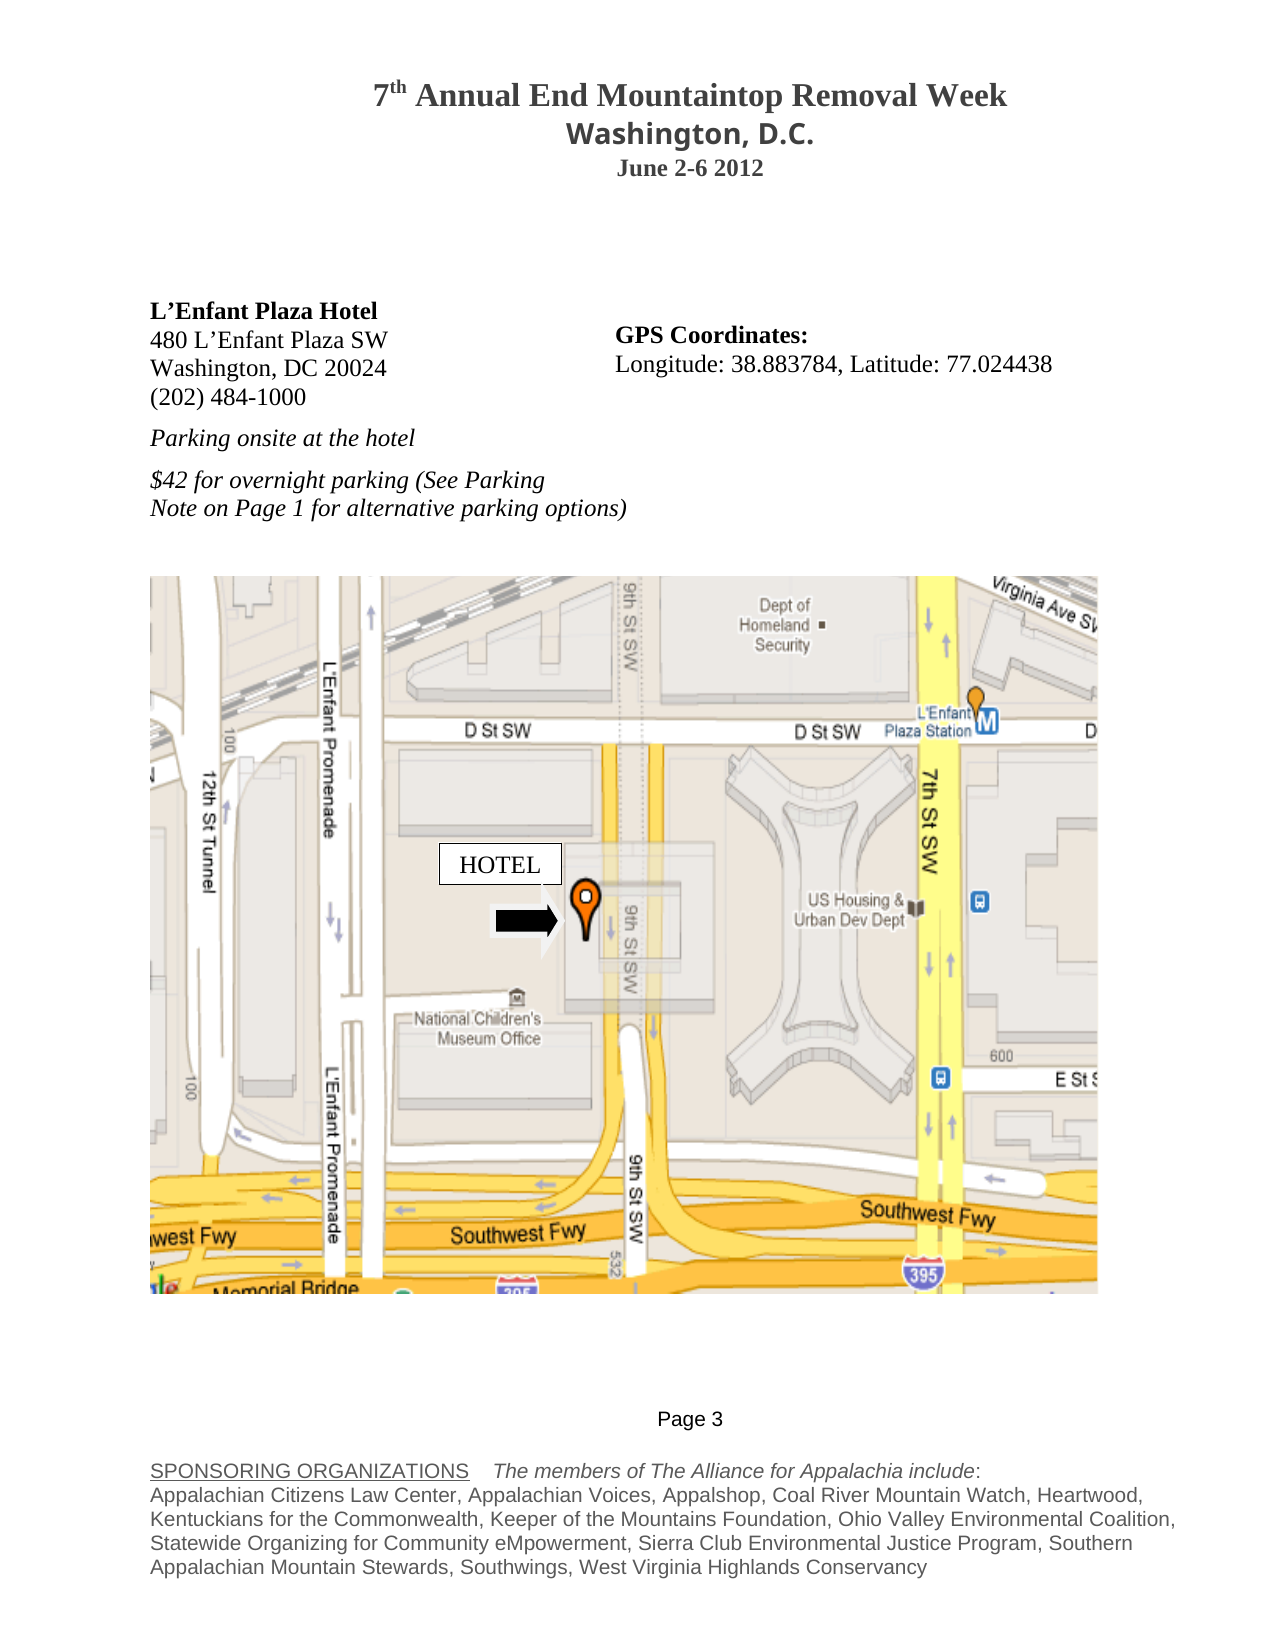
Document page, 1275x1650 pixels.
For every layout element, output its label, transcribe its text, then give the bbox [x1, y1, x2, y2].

text L’Enfant Plaza Hotel [150, 296, 1230, 325]
picture [150, 576, 1099, 1294]
text Parking onsite at the hotel [150, 423, 1230, 452]
text 480 L’Enfant Plaza SW Washington, DC 20024 (202) 484-1000 [150, 325, 1230, 411]
text $42 for overnight parking (See Parking Note on Page 1 for alternative parking options) [150, 465, 1230, 522]
